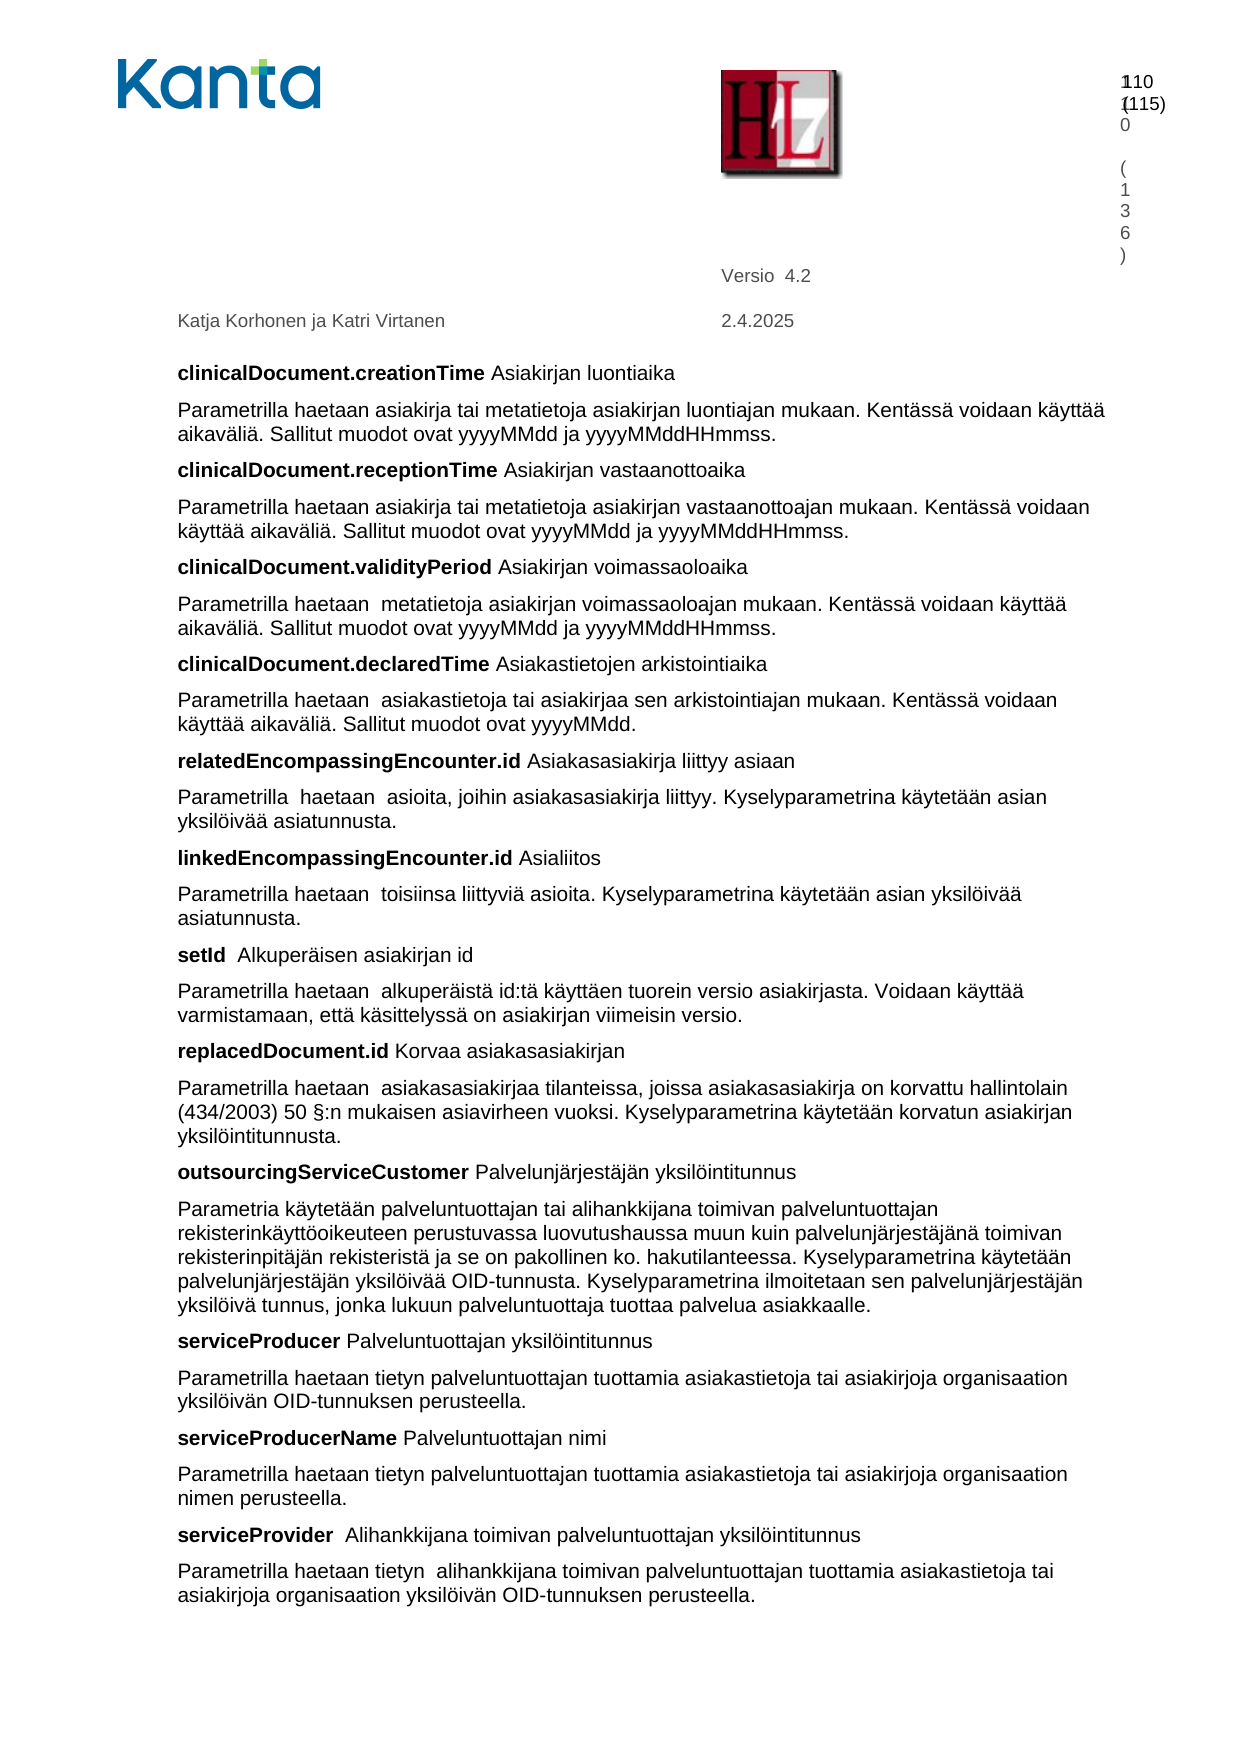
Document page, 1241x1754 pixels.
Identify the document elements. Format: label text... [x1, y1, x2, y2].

text clinicalDocument.receptionTime Asiakirjan vastaanottoaika [177, 458, 1122, 482]
text outsourcingServiceCustomer Palvelunjärjestäjän yksilöintitunnus [177, 1160, 1122, 1184]
text clinicalDocument.validityPeriod Asiakirjan voimassaoloaika [177, 555, 1122, 579]
text serviceProducerName Palveluntuottajan nimi [177, 1426, 1122, 1450]
text Parametrilla haetaan tietyn palveluntuottajan tuottamia asiakastietoja tai asiakirjoja organisaation nimen perusteella. [177, 1462, 1122, 1510]
text linkedEncompassingEncounter.id Asialiitos [177, 846, 1122, 869]
text Parametrilla haetaan asiakirja tai metatietoja asiakirjan luontiajan mukaan. Kentässä voidaan käyttää aikaväliä. Sallitut muodot ovat yyyyMMdd ja yyyyMMddHHmmss. [177, 398, 1122, 446]
text Parametrilla haetaan alkuperäistä id:tä käyttäen tuorein versio asiakirjasta. Voidaan käyttää varmistamaan, että käsittelyssä on asiakirjan viimeisin versio. [177, 979, 1122, 1027]
text relatedEncompassingEncounter.id Asiakasasiakirja liittyy asiaan [177, 749, 1122, 773]
text Parametrilla haetaan tietyn palveluntuottajan tuottamia asiakastietoja tai asiakirjoja organisaation yksilöivän OID-tunnuksen perusteella. [177, 1365, 1122, 1413]
text serviceProvider Alihankkijana toimivan palveluntuottajan yksilöintitunnus [177, 1523, 1122, 1547]
text Parametria käytetään palveluntuottajan tai alihankkijana toimivan palveluntuottajan rekisterinkäyttöoikeuteen perustuvassa luovutushaussa muun kuin palvelunjärjestäjänä toimivan rekisterinpitäjän rekisteristä ja se on pakollinen ko. hakutilanteessa. Kyselyparametrina käytetään palvelunjärjestäjän yksilöivää OID-tunnusta. Kyselyparametrina ilmoitetaan sen palvelunjärjestäjän yksilöivä tunnus, jonka lukuun palveluntuottaja tuottaa palvelua asiakkaalle. [177, 1197, 1122, 1316]
text Parametrilla haetaan toisiinsa liittyviä asioita. Kyselyparametrina käytetään asian yksilöivää asiatunnusta. [177, 882, 1122, 930]
text clinicalDocument.declaredTime Asiakastietojen arkistointiaika [177, 652, 1122, 676]
picture [721, 70, 844, 179]
text replacedDocument.id Korvaa asiakasasiakirjan [177, 1039, 1122, 1063]
text clinicalDocument.creationTime Asiakirjan luontiaika [177, 361, 1122, 385]
text Parametrilla haetaan tietyn alihankkijana toimivan palveluntuottajan tuottamia asiakastietoja tai asiakirjoja organisaation yksilöivän OID-tunnuksen perusteella. [177, 1559, 1122, 1607]
text Parametrilla haetaan asioita, joihin asiakasasiakirja liittyy. Kyselyparametrina käytetään asian yksilöivää asiatunnusta. [177, 785, 1122, 833]
text Parametrilla haetaan asiakastietoja tai asiakirjaa sen arkistointiajan mukaan. Kentässä voidaan käyttää aikaväliä. Sallitut muodot ovat yyyyMMdd. [177, 688, 1122, 736]
text Parametrilla haetaan metatietoja asiakirjan voimassaoloajan mukaan. Kentässä voidaan käyttää aikaväliä. Sallitut muodot ovat yyyyMMdd ja yyyyMMddHHmmss. [177, 591, 1122, 639]
text Parametrilla haetaan asiakasasiakirjaa tilanteissa, joissa asiakasasiakirja on korvattu hallintolain (434/2003) 50 §:n mukaisen asiavirheen vuoksi. Kyselyparametrina käytetään korvatun asiakirjan yksilöintitunnusta. [177, 1076, 1122, 1148]
text serviceProducer Palveluntuottajan yksilöintitunnus [177, 1329, 1122, 1353]
text Parametrilla haetaan asiakirja tai metatietoja asiakirjan vastaanottoajan mukaan. Kentässä voidaan käyttää aikaväliä. Sallitut muodot ovat yyyyMMdd ja yyyyMMddHHmmss. [177, 494, 1122, 542]
picture [118, 59, 321, 109]
text setId Alkuperäisen asiakirjan id [177, 942, 1122, 966]
